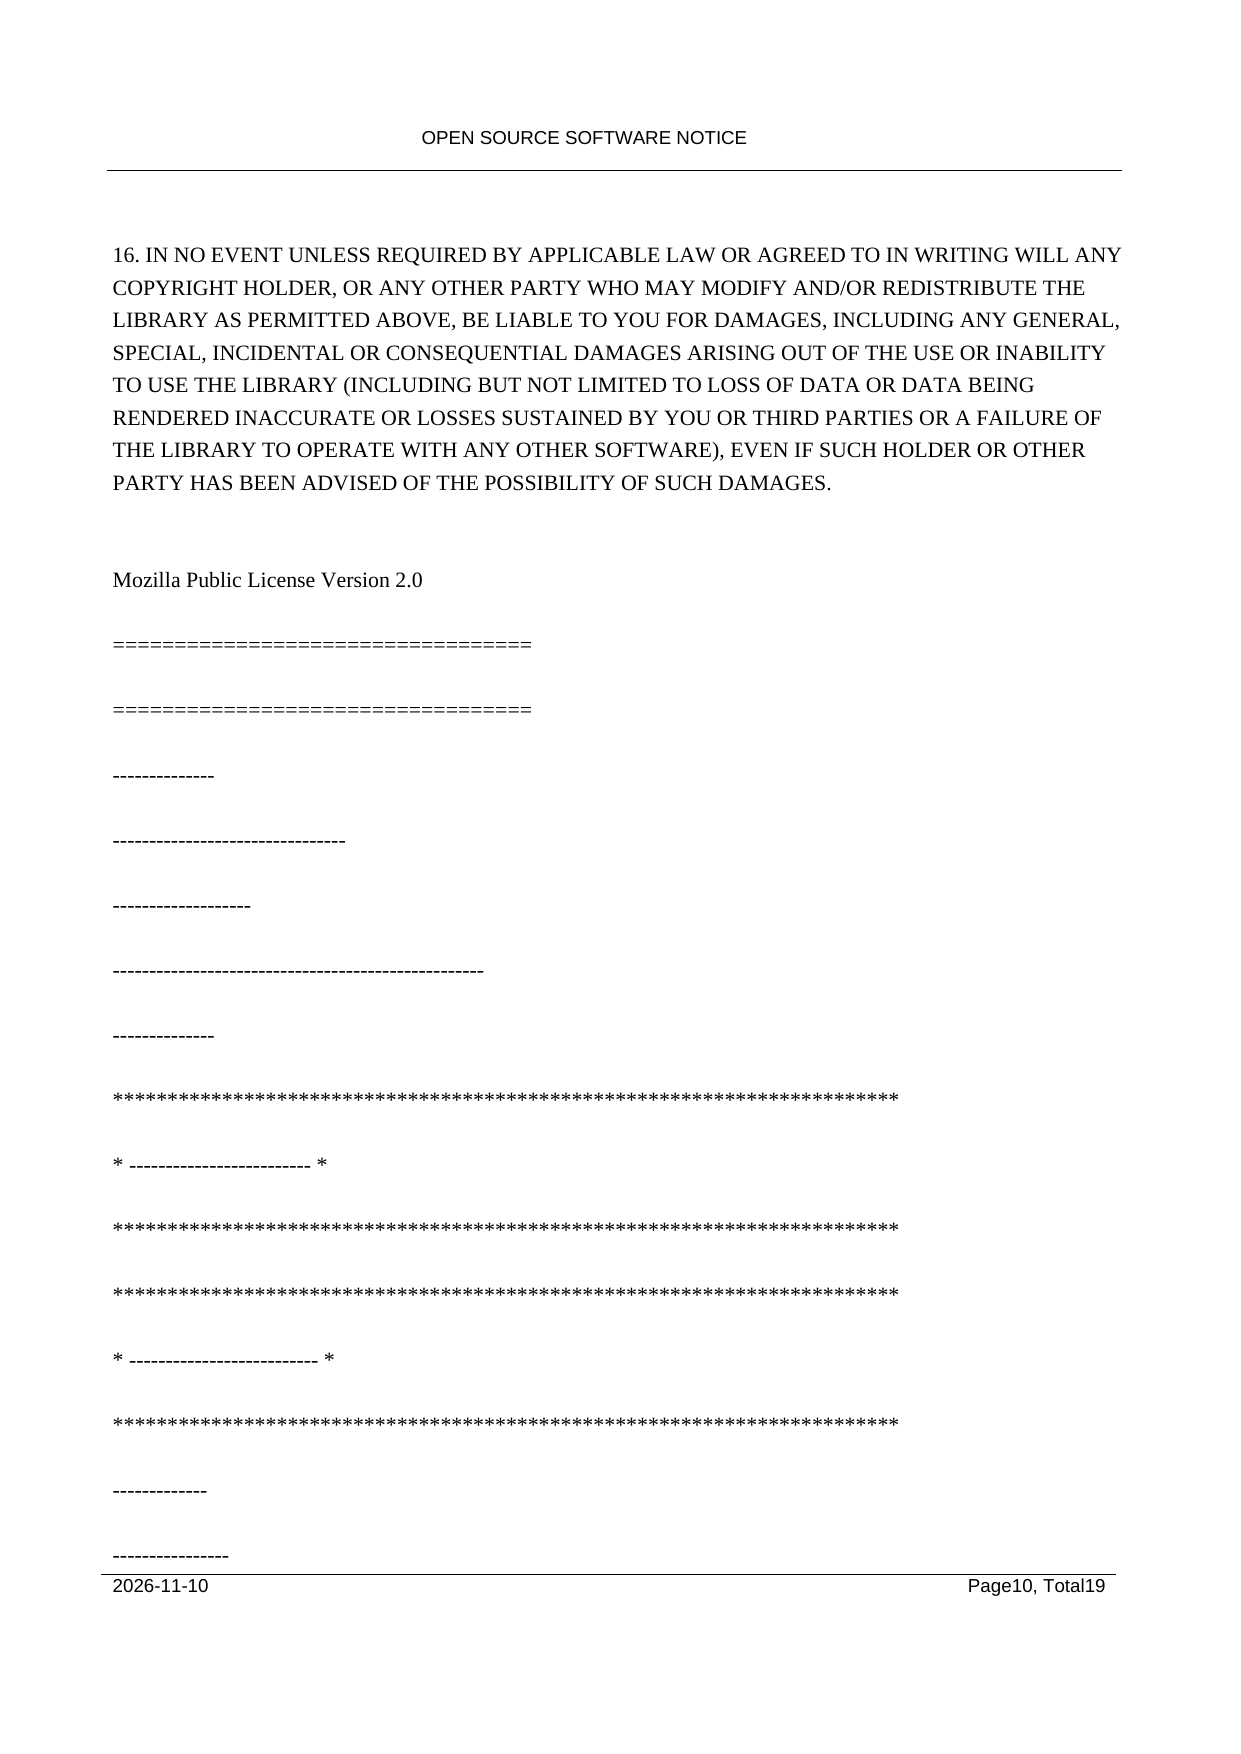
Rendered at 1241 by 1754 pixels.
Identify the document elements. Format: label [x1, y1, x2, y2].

text [112, 206, 1128, 1571]
